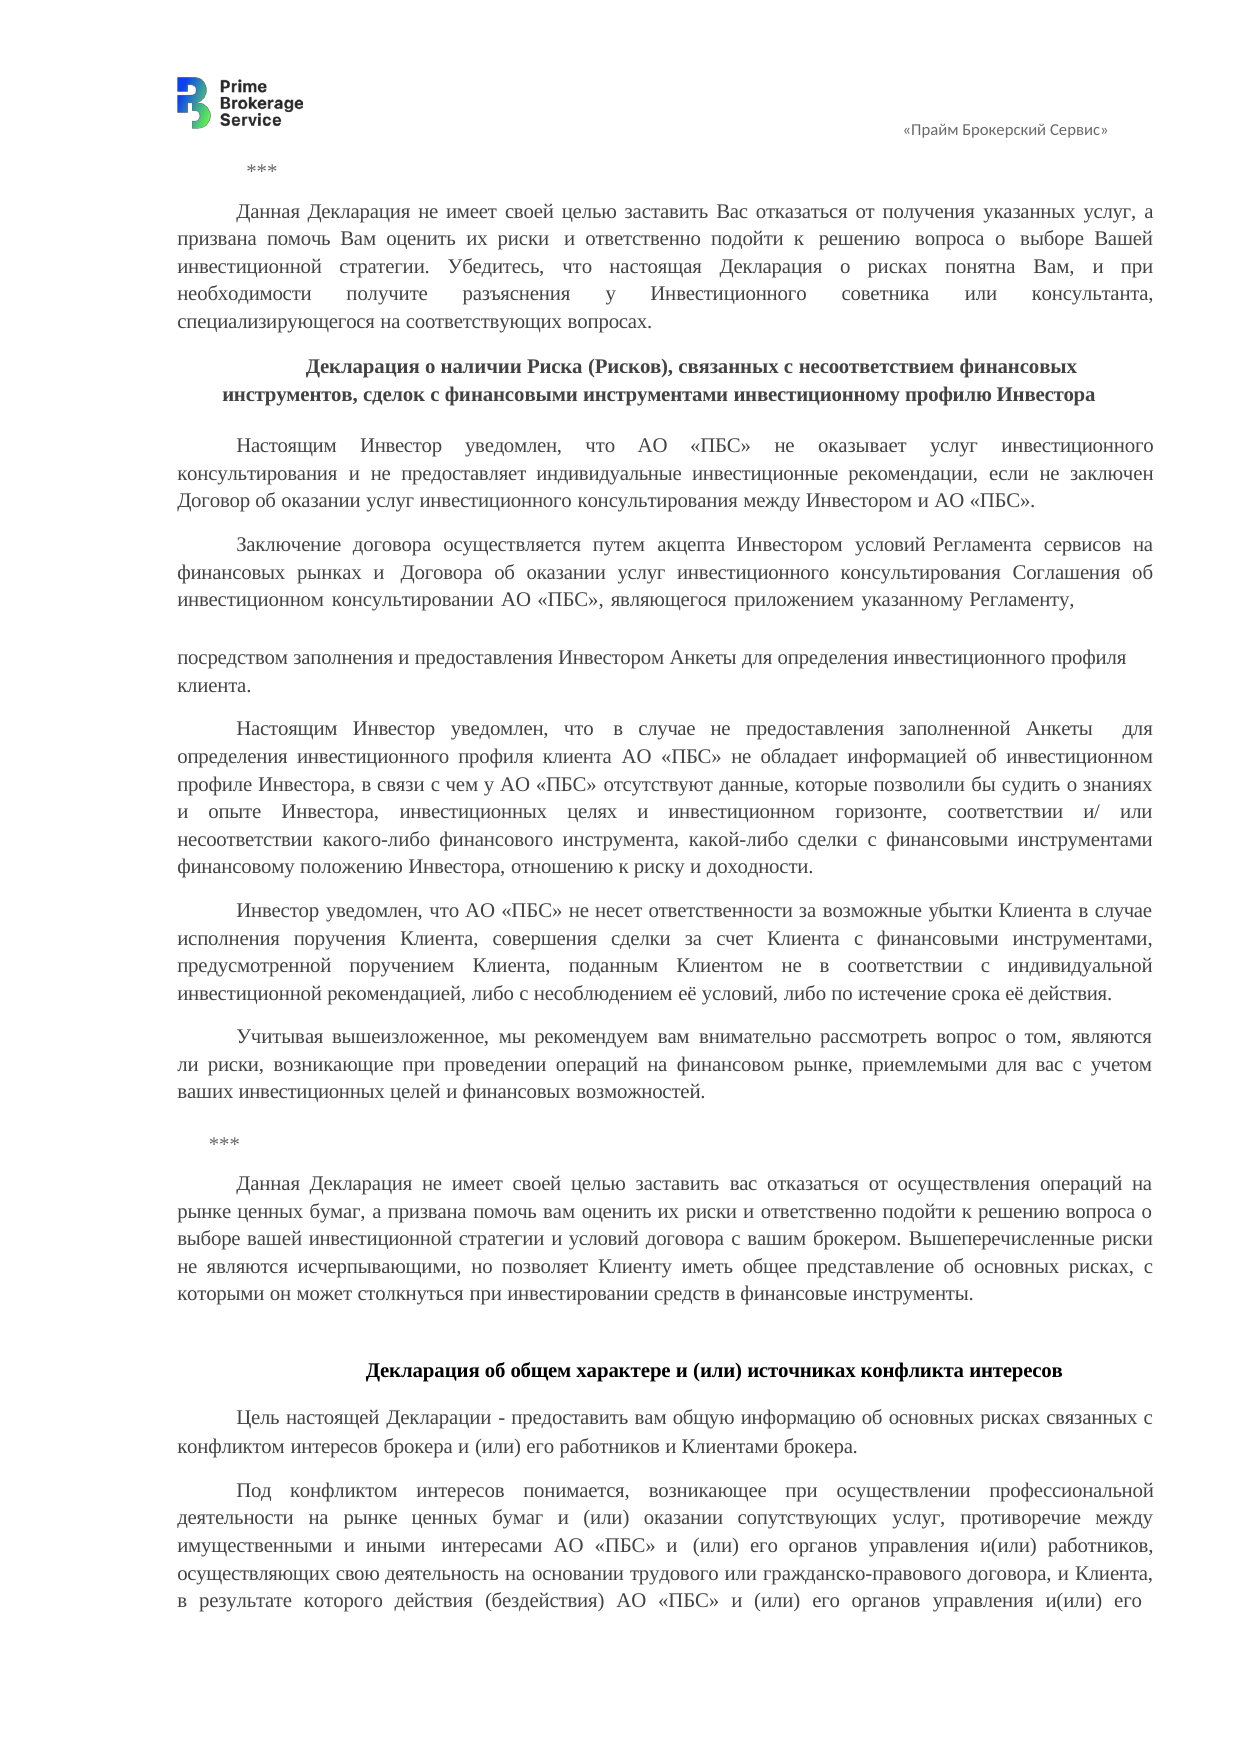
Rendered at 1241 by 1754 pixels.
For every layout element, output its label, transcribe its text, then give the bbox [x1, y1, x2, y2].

text Под конфликтом интересов понимается, возникающее при осуществлении профессиональной деятельности на рынке ценных бумаг и (или) оказании сопутствующих услуг, противоречие между имущественными и иными интересами АО «ПБС» и (или) его органов управления и(или) работников, осуществляющих свою деятельность на основании трудового или гражданско-правового договора, и Клиента, в результате которого действия (бездействия) АО «ПБС» и (или) его органов управления и(или) его [177, 1478, 1154, 1612]
text Настоящим Инвестор уведомлен, что АО «ПБС» не оказывает услуг инвестиционного консультирования и не предоставляет индивидуальные инвестиционные рекомендации, если не заключен Договор об оказании услуг инвестиционного консультирования между Инвестором и АО «ПБС». [177, 433, 1154, 512]
text *** [246, 159, 1165, 183]
text Настоящим Инвестор уведомлен, что в случае не предоставления заполненной Анкеты для определения инвестиционного профиля клиента АО «ПБС» не обладает информацией об инвестиционном профиле Инвестора, в связи с чем у АО «ПБС» отсутствуют данные, которые позволили бы судить о знаниях и опыте Инвестора, инвестиционных целях и инвестиционном горизонте, соответствии и/ или несоответствии какого-либо финансового инструмента, какой-либо сделки с финансовыми инструментами финансовому положению Инвестора, отношению к риску и доходности. [177, 716, 1153, 878]
text посредством заполнения и предоставления Инвестором Анкеты для определения инвестиционного профиля клиента. [177, 645, 1152, 697]
text Данная Декларация не имеет своей целью заставить Вас отказаться от получения указанных услуг, а призвана помочь Вам оценить их риски и ответственно подойти к решению вопроса о выборе Вашей инвестиционной стратегии. Убедитесь, что настоящая Декларация о рисках понятна Вам, и при необходимости получите разъяснения у Инвестиционного советника или консультанта, специализирующегося на соответствующих вопросах. [177, 198, 1154, 333]
subtitle Декларация о наличии Риска (Рисков), связанных с несоответствием финансовых инструментов, сделок с финансовыми инструментами инвестиционному профилю Инвестора [222, 354, 1150, 406]
text Декларация об общем характере и (или) источниках конфликта интересов [366, 1358, 1165, 1382]
picture [177, 77, 304, 129]
text Данная Декларация не имеет своей целью заставить вас отказаться от осуществления операций на рынке ценных бумаг, а призвана помочь вам оценить их риски и ответственно подойти к решению вопроса о выборе вашей инвестиционной стратегии и условий договора с вашим брокером. Вышеперечисленные риски не являются исчерпывающими, но позволяет Клиенту иметь общее представление об основных рисках, с которыми он может столкнуться при инвестировании средств в финансовые инструменты. [177, 1171, 1153, 1305]
text Цель настоящей Декларации - предоставить вам общую информацию об основных рисках связанных с конфликтом интересов брокера и (или) его работников и Клиентами брокера. [177, 1405, 1153, 1458]
text Инвестор уведомлен, что АО «ПБС» не несет ответственности за возможные убытки Клиента в случае исполнения поручения Клиента, совершения сделки за счет Клиента с финансовыми инструментами, предусмотренной поручением Клиента, поданным Клиентом не в соответствии с индивидуальной инвестиционной рекомендацией, либо с несоблюдением её условий, либо по истечение срока её действия. [177, 898, 1153, 1004]
text Учитывая вышеизложенное, мы рекомендуем вам внимательно рассмотреть вопрос о том, являются ли риски, возникающие при проведении операций на финансовом рынке, приемлемыми для вас с учетом ваших инвестиционных целей и финансовых возможностей. [177, 1024, 1153, 1103]
text *** [208, 1132, 1165, 1156]
text Заключение договора осуществляется путем акцепта Инвестором условий Регламента сервисов на финансовых рынках и Договора об оказании услуг инвестиционного консультирования Соглашения об инвестиционном консультировании АО «ПБС», являющегося приложением указанному Регламенту, [177, 532, 1153, 611]
